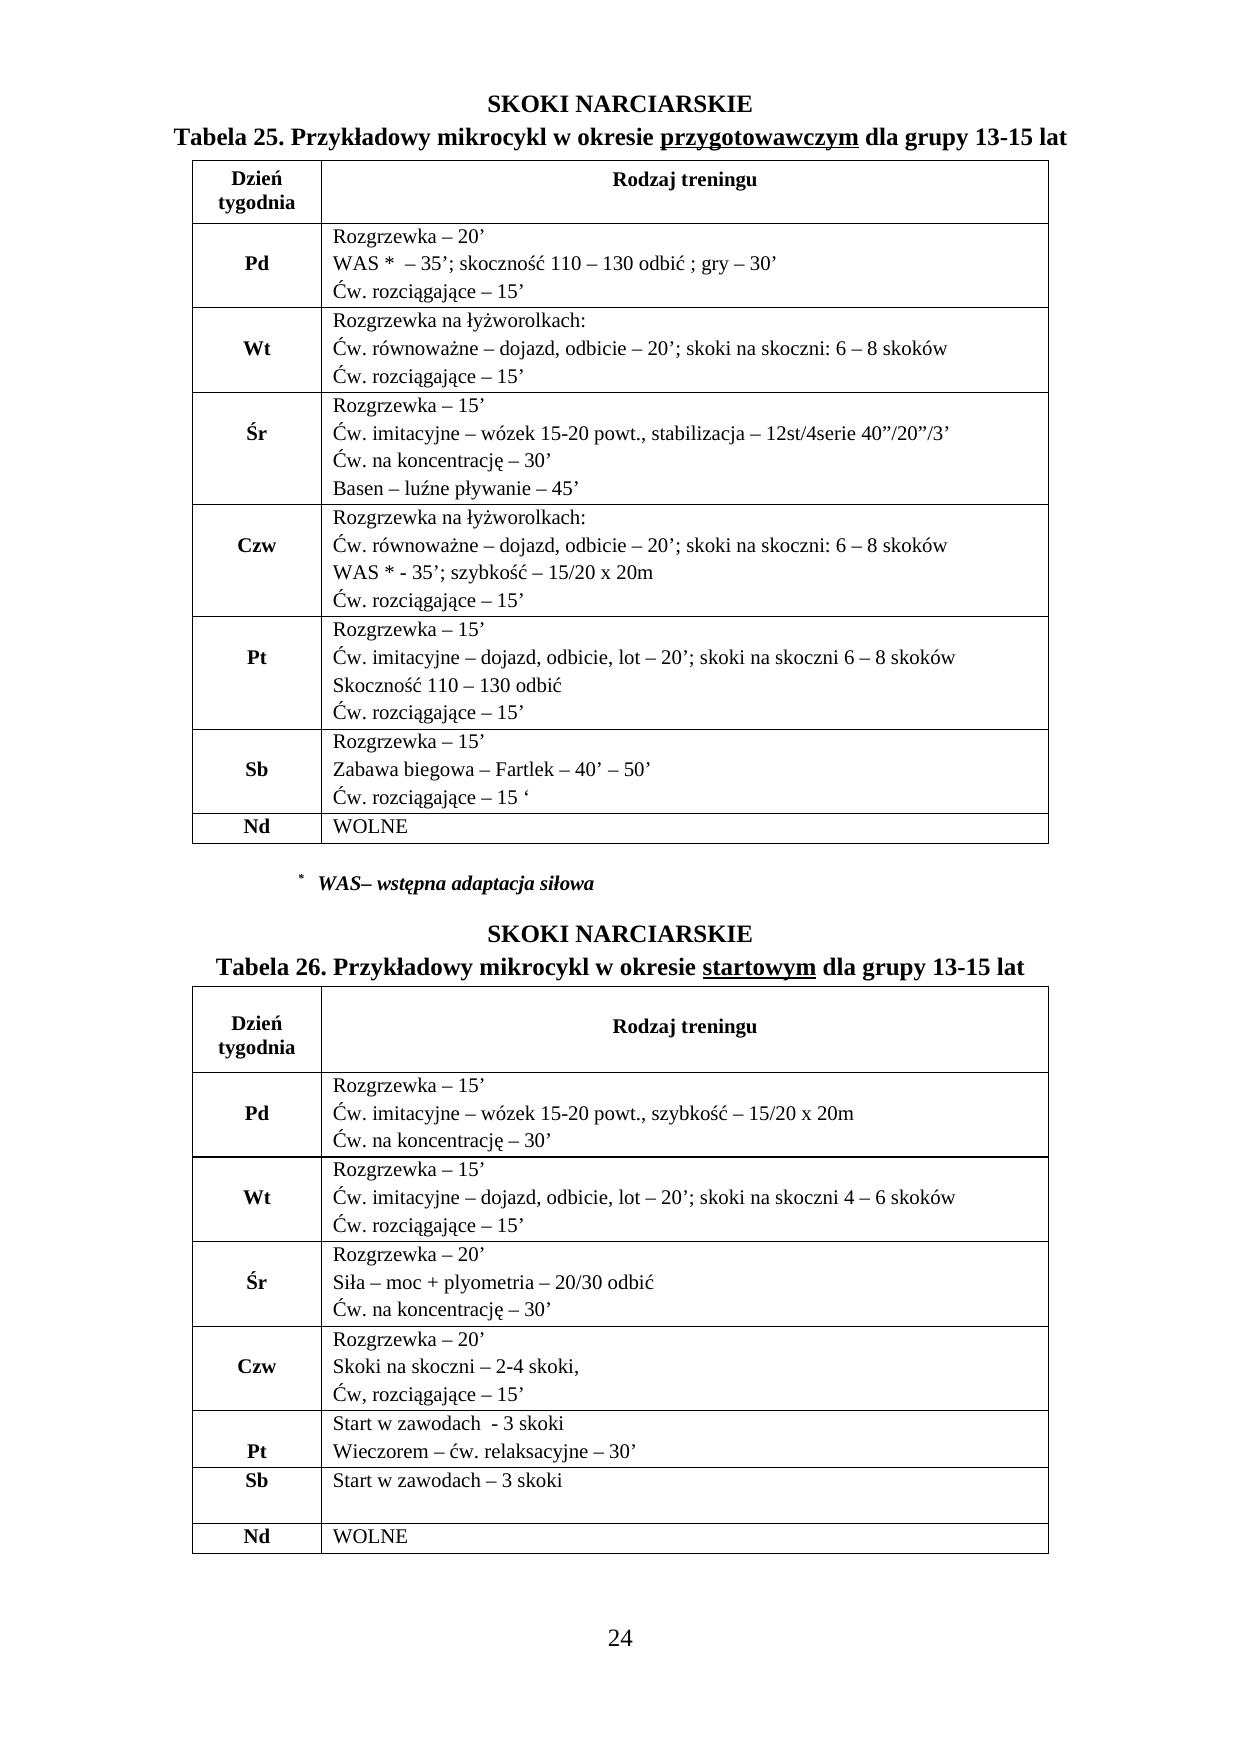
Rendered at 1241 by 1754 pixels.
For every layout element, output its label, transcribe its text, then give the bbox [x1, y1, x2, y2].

text Tabela 26. Przykładowy mikrocykl w okresie startowym dla grupy 13-15 lat [148, 952, 1092, 981]
table_cell Rozgrzewka – 15’ Ćw. imitacyjne – wózek 15-20 powt., stabilizacja – 12st/4serie 40”/20”/3’ Ćw. na koncentrację – 30’ Basen – luźne pływanie – 45’ [322, 393, 1048, 504]
table_cell Śr [193, 393, 321, 504]
list * WAS– wstępna adaptacja siłowa [298, 871, 1092, 895]
table_cell Rozgrzewka – 15’ Ćw. imitacyjne – dojazd, odbicie, lot – 20’; skoki na skoczni 4 – 6 skoków Ćw. rozciągające – 15’ [322, 1158, 1048, 1241]
table_cell Start w zawodach – 3 skoki [322, 1468, 1048, 1523]
table_cell Nd [193, 1524, 321, 1553]
table_cell Wt [193, 308, 321, 392]
table_cell Pd [193, 224, 321, 307]
table_cell Rozgrzewka – 15’ Zabawa biegowa – Fartlek – 40’ – 50’ Ćw. rozciągające – 15 ‘ [322, 730, 1048, 813]
table_cell Start w zawodach - 3 skoki Wieczorem – ćw. relaksacyjne – 30’ [322, 1411, 1048, 1467]
table_cell Pt [193, 617, 321, 728]
table_cell Sb [193, 730, 321, 813]
text Tabela 25. Przykładowy mikrocykl w okresie przygotowawczym dla grupy 13-15 lat [148, 122, 1092, 150]
text SKOKI NARCIARSKIE [148, 919, 1092, 948]
table_cell Rozgrzewka – 20’ Siła – moc + plyometria – 20/30 odbić Ćw. na koncentrację – 30’ [322, 1242, 1048, 1326]
table_cell Czw [193, 505, 321, 616]
table_header Dzień tygodnia [193, 161, 321, 223]
table_header Rodzaj treningu [322, 161, 1048, 223]
table_cell Rozgrzewka na łyżworolkach: Ćw. równoważne – dojazd, odbicie – 20’; skoki na skoczni: 6 – 8 skoków WAS * - 35’; szybkość – 15/20 x 20m Ćw. rozciągające – 15’ [322, 505, 1048, 616]
table_cell Wt [193, 1158, 321, 1241]
table_header Dzień tygodnia [193, 987, 321, 1072]
table_cell WOLNE [322, 814, 1048, 842]
table_cell Rozgrzewka – 15’ Ćw. imitacyjne – wózek 15-20 powt., szybkość – 15/20 x 20m Ćw. na koncentrację – 30’ [322, 1073, 1048, 1156]
table_header Rodzaj treningu [322, 987, 1048, 1072]
table_cell Nd [193, 814, 321, 842]
table_cell Rozgrzewka – 20’ Skoki na skoczni – 2-4 skoki, Ćw, rozciągające – 15’ [322, 1327, 1048, 1410]
table_cell Pt [193, 1411, 321, 1467]
table_cell Śr [193, 1242, 321, 1326]
table_cell Rozgrzewka na łyżworolkach: Ćw. równoważne – dojazd, odbicie – 20’; skoki na skoczni: 6 – 8 skoków Ćw. rozciągające – 15’ [322, 308, 1048, 392]
table_cell WOLNE [322, 1524, 1048, 1553]
table_cell Czw [193, 1327, 321, 1410]
text SKOKI NARCIARSKIE [148, 89, 1092, 117]
table_cell Rozgrzewka – 15’ Ćw. imitacyjne – dojazd, odbicie, lot – 20’; skoki na skoczni 6 – 8 skoków Skoczność 110 – 130 odbić Ćw. rozciągające – 15’ [322, 617, 1048, 728]
table_cell Sb [193, 1468, 321, 1523]
table_cell Pd [193, 1073, 321, 1156]
table_cell Rozgrzewka – 20’ WAS * – 35’; skoczność 110 – 130 odbić ; gry – 30’ Ćw. rozciągające – 15’ [322, 224, 1048, 307]
